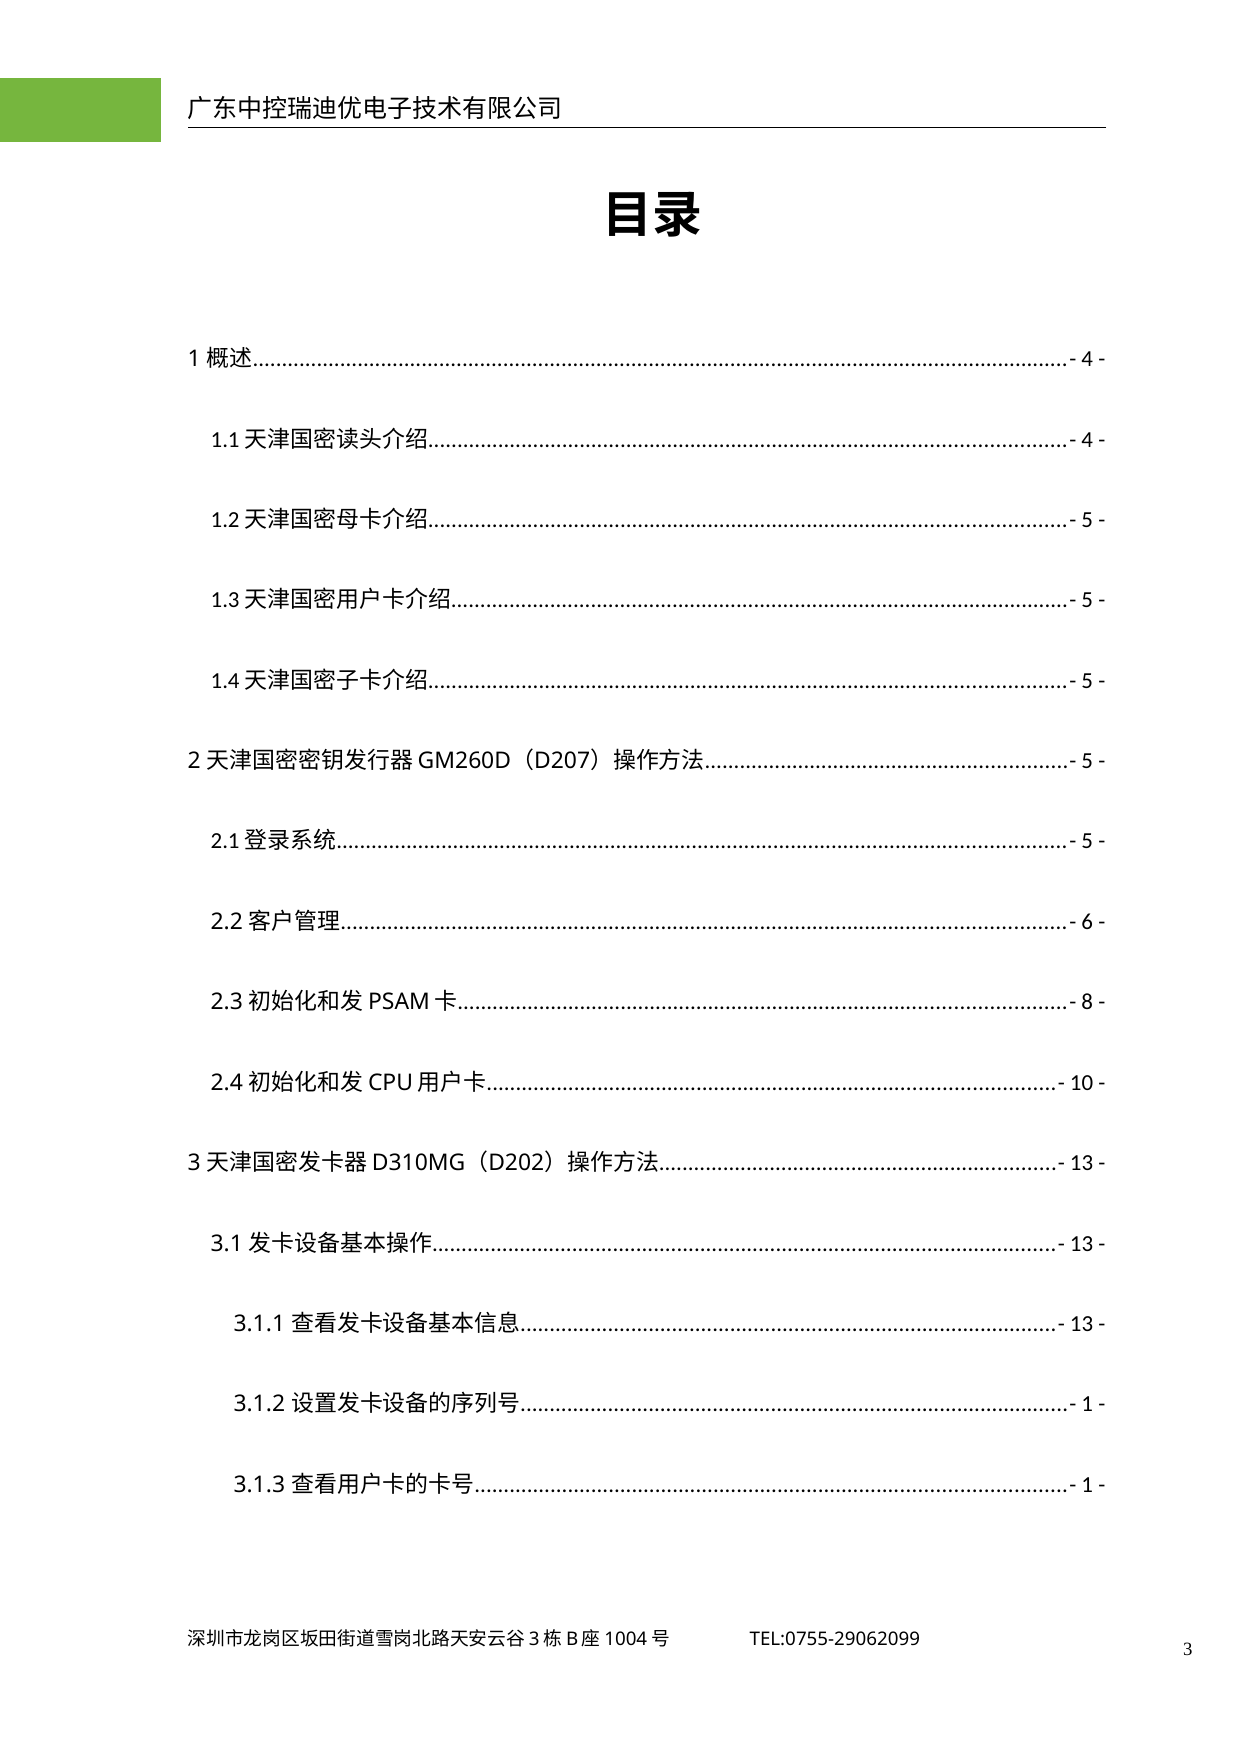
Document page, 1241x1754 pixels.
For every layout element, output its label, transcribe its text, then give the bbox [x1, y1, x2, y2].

text 1.1 天津国密读头介绍 - 4 - [210, 405, 1106, 470]
text 3.1.1 查看发卡设备基本信息 - 13 - [233, 1289, 1106, 1354]
text 3 天津国密发卡器D310MG（D202）操作方法 - 13 - [187, 1128, 1106, 1193]
text 1.3 天津国密用户卡介绍 - 5 - [210, 566, 1106, 631]
text 3.1.2 设置发卡设备的序列号 - 1 - [233, 1369, 1106, 1434]
text 2.1 登录系统 - 5 - [210, 807, 1106, 872]
text 2.2 客户管理 - 6 - [210, 887, 1106, 952]
text 目录 [187, 162, 1106, 259]
text 2 天津国密密钥发行器GM260D（D207）操作方法 - 5 - [187, 726, 1106, 791]
text 3.1.3 查看用户卡的卡号 - 1 - [233, 1450, 1106, 1515]
text 1.4 天津国密子卡介绍 - 5 - [210, 646, 1106, 711]
text 2.4 初始化和发CPU用户卡 - 10 - [210, 1048, 1106, 1113]
text 1 概述 - 4 - [187, 324, 1106, 389]
text 1.2 天津国密母卡介绍 - 5 - [210, 485, 1106, 550]
text 3.1 发卡设备基本操作 - 13 - [210, 1208, 1106, 1273]
text 2.3 初始化和发PSAM卡 - 8 - [210, 967, 1106, 1032]
